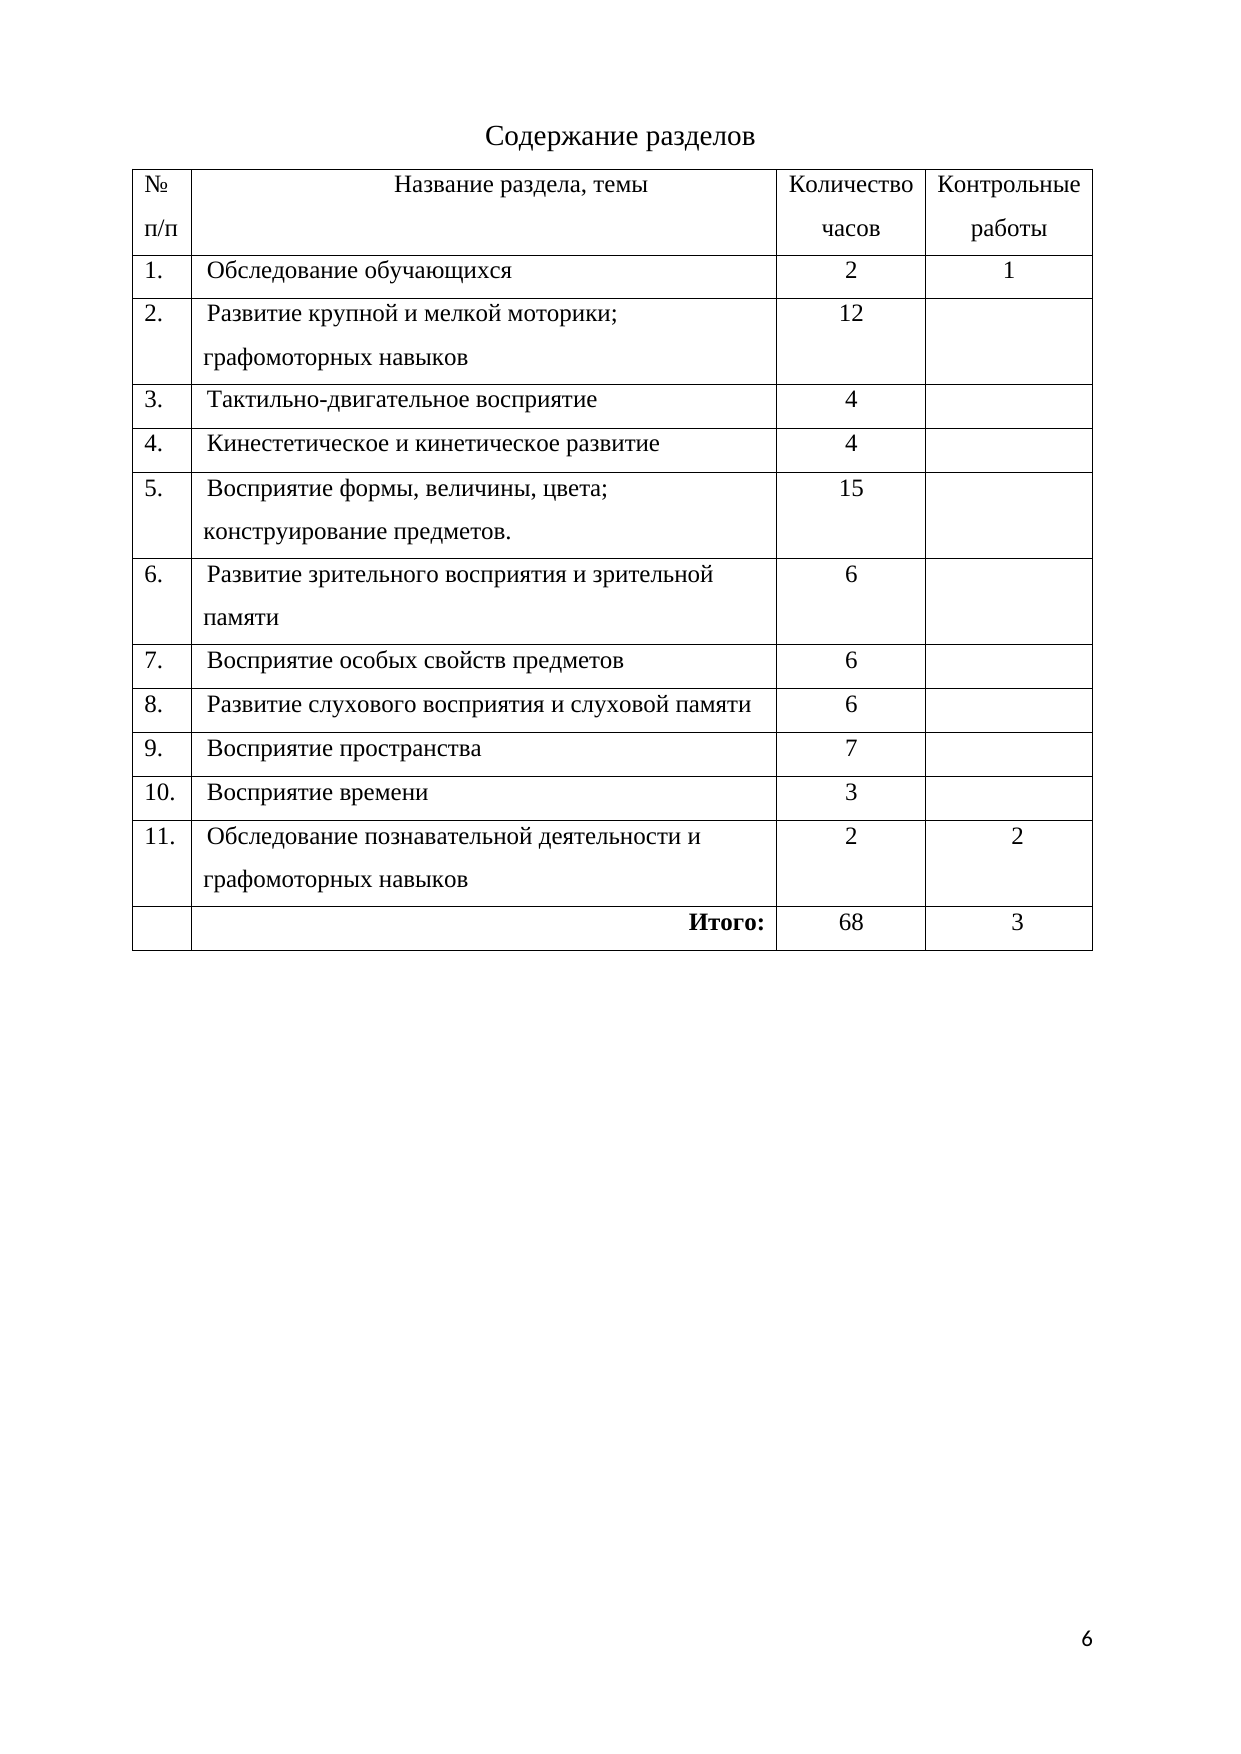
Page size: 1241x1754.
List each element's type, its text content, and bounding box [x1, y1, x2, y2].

table_cell Обследование обучающихся [192, 256, 776, 297]
table_cell 9. [133, 733, 191, 776]
table_cell Кинестетическое и кинетическое развитие [192, 429, 776, 472]
table_cell 4 [777, 429, 925, 472]
table_header № п/п [133, 170, 191, 254]
table_cell 3. [133, 385, 191, 427]
table_cell 2 [926, 821, 1092, 906]
table_cell 2 [777, 256, 925, 297]
table_cell [133, 907, 191, 950]
table_cell Обследование познавательной деятельности и графомоторных навыков [192, 821, 776, 906]
table_header Количество часов [777, 170, 925, 254]
table_cell [926, 645, 1092, 688]
table_cell 3 [777, 777, 925, 820]
table_cell 6 [777, 645, 925, 688]
table_cell Восприятие пространства [192, 733, 776, 776]
table_cell 8. [133, 689, 191, 732]
table_cell Тактильно-двигательное восприятие [192, 385, 776, 427]
table_cell 15 [777, 473, 925, 558]
table_cell 12 [777, 299, 925, 383]
table_cell Развитие слухового восприятия и слуховой памяти [192, 689, 776, 732]
table_cell 1 [926, 256, 1092, 297]
table_cell Восприятие времени [192, 777, 776, 820]
table_cell Восприятие формы, величины, цвета; конструирование предметов. [192, 473, 776, 558]
table_cell 11. [133, 821, 191, 906]
table_cell 2. [133, 299, 191, 383]
table_cell [926, 385, 1092, 427]
table_cell 10. [133, 777, 191, 820]
table_cell 3 [926, 907, 1092, 950]
table_cell 7 [777, 733, 925, 776]
table_cell 6. [133, 559, 191, 644]
table_cell Итого: [192, 907, 776, 950]
table_header Контрольные работы [926, 170, 1092, 254]
text Содержание разделов [148, 118, 1092, 152]
table_cell 7. [133, 645, 191, 688]
table_cell [926, 733, 1092, 776]
table_cell 6 [777, 559, 925, 644]
table_cell Развитие зрительного восприятия и зрительной памяти [192, 559, 776, 644]
table_cell 6 [777, 689, 925, 732]
table_cell [926, 473, 1092, 558]
table_cell 2 [777, 821, 925, 906]
table_cell [926, 559, 1092, 644]
table_cell [926, 689, 1092, 732]
table_cell 68 [777, 907, 925, 950]
table_cell Восприятие особых свойств предметов [192, 645, 776, 688]
table_cell [926, 299, 1092, 383]
table_cell 1. [133, 256, 191, 297]
table_cell 5. [133, 473, 191, 558]
table_header Название раздела, темы [192, 170, 776, 254]
table_cell [926, 777, 1092, 820]
table_cell 4 [777, 385, 925, 427]
table_cell [926, 429, 1092, 472]
table_cell 4. [133, 429, 191, 472]
table_cell Развитие крупной и мелкой моторики; графомоторных навыков [192, 299, 776, 383]
